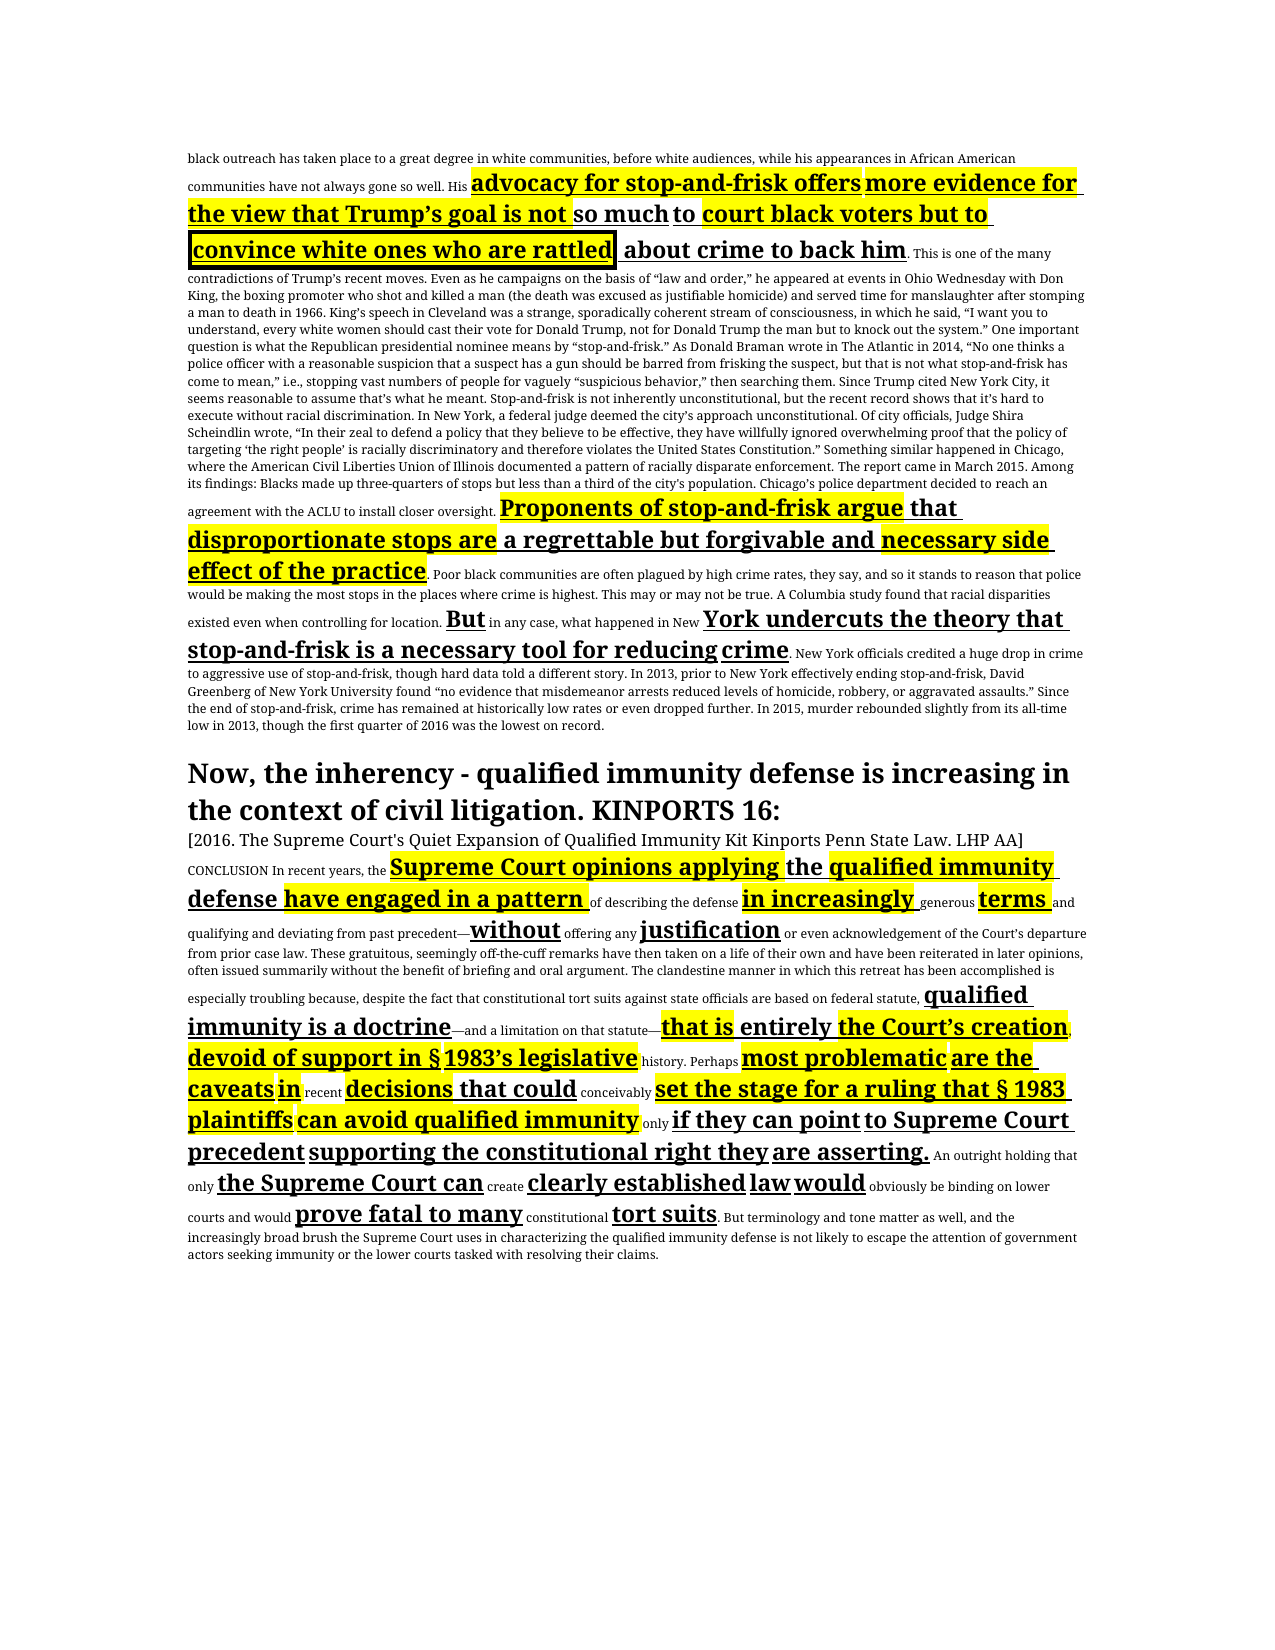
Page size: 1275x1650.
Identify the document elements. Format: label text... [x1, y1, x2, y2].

text CONCLUSION In recent years, the Supreme Court opinions applying the qualified immunity defense have engaged in a pattern of describing the defense in increasingly generous terms and qualifying and deviating from past precedent—without offering any justification or even acknowledgement of the Court’s departure from prior case law. These gratuitous, seemingly off-the-cuff remarks have then taken on a life of their own and have been reiterated in later opinions, often issued summarily without the benefit of briefing and oral argument. The clandestine manner in which this retreat has been accomplished is especially troubling because, despite the fact that constitutional tort suits against state officials are based on federal statute, qualified immunity is a doctrine—and a limitation on that statute—that is entirely the Court’s creation, devoid of support in § 1983’s legislative history. Perhaps most problematic are the caveats in recent decisions that could conceivably set the stage for a ruling that § 1983 plaintiffs can avoid qualified immunity only if they can point to Supreme Court precedent supporting the constitutional right they are asserting. An outright holding that only the Supreme Court can create clearly established law would obviously be binding on lower courts and would prove fatal to many constitutional tort suits. But terminology and tone matter as well, and the increasingly broad brush the Supreme Court uses in characterizing the qualified immunity defense is not likely to escape the attention of government actors seeking immunity or the lower courts tasked with resolving their claims. [187, 851, 1087, 1263]
subtitle Now, the inherency - qualified immunity defense is increasing in the context of civil litigation. KINPORTS 16: [187, 755, 1087, 828]
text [187, 150, 1087, 734]
text [2016. The Supreme Court's Quiet Expansion of Qualified Immunity Kit Kinports Penn State Law. LHP AA] [187, 828, 1087, 851]
